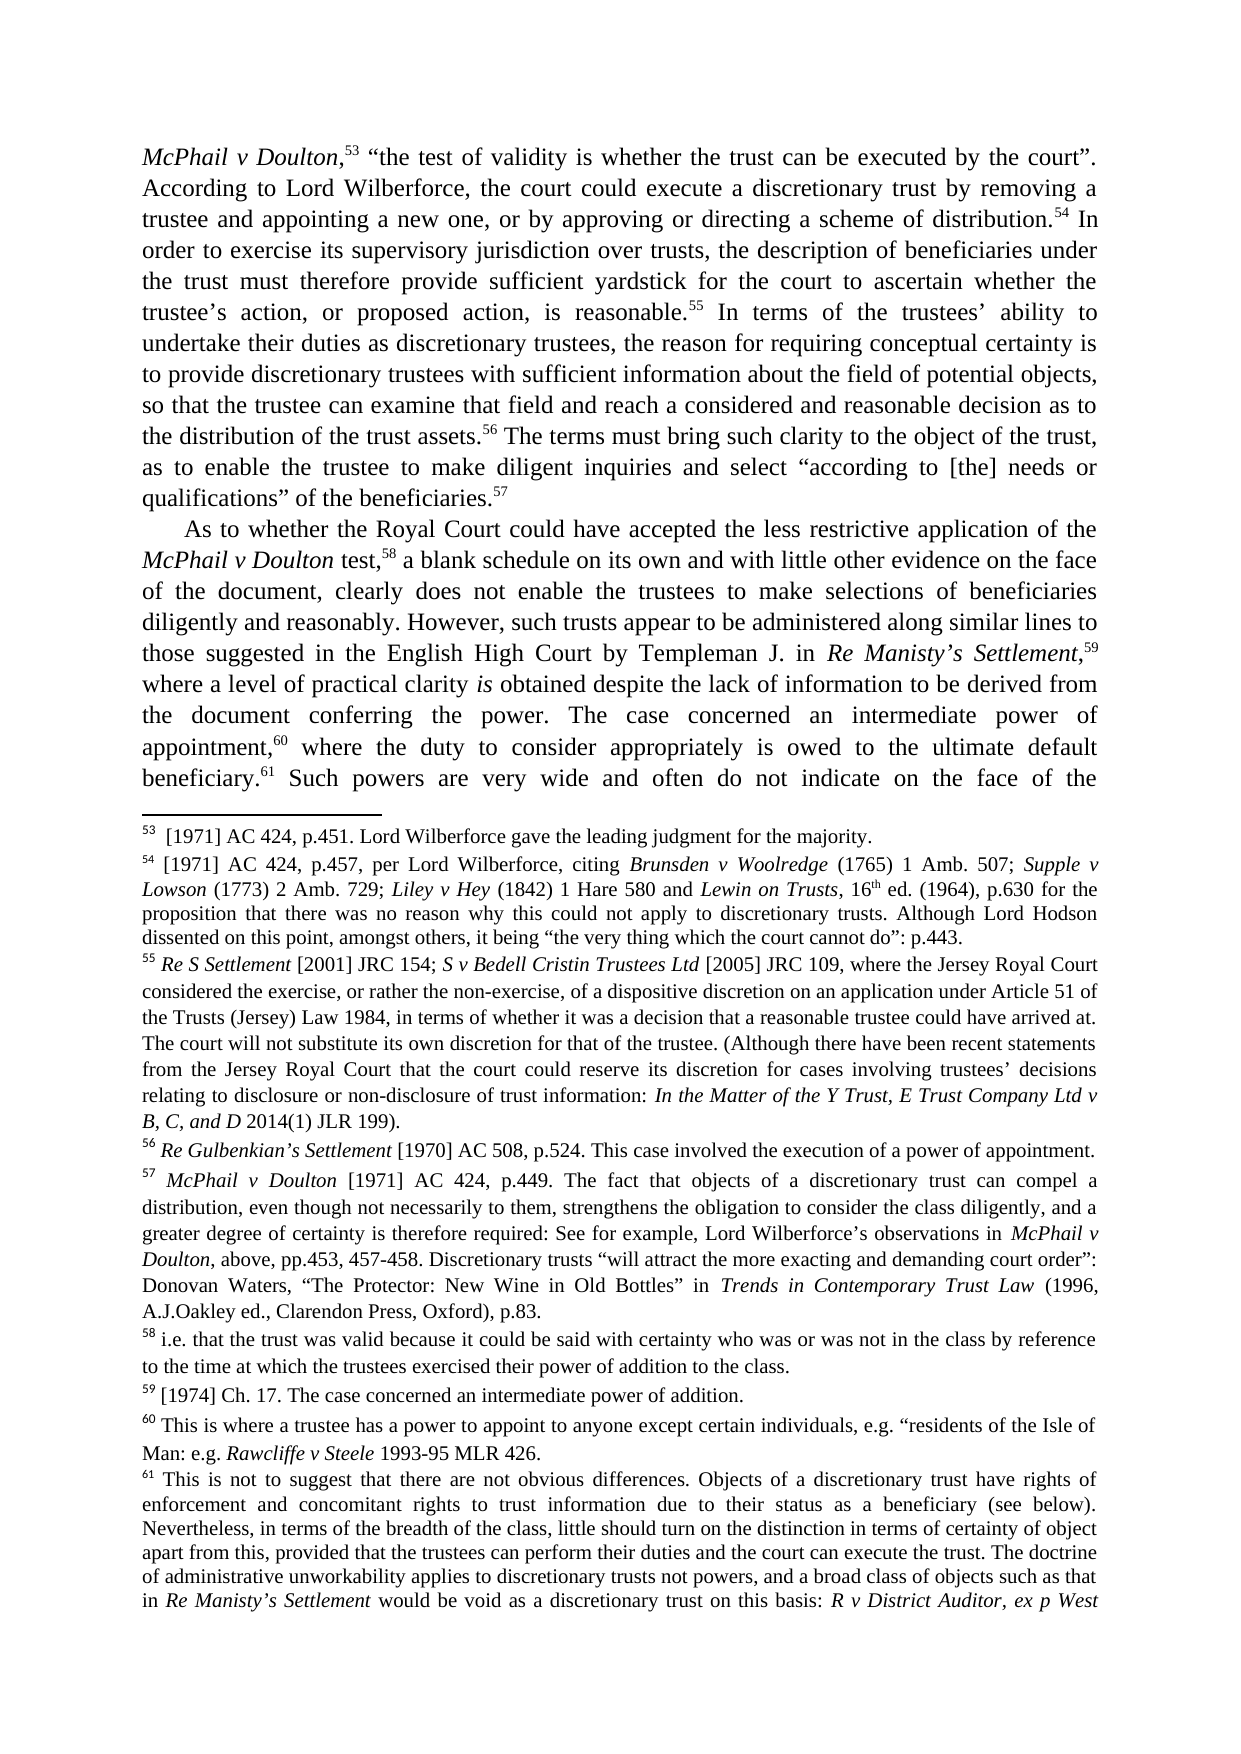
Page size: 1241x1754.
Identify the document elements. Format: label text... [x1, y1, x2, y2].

text The first principle of the certainty of object test is to provide sufficient definition to enable the trustees to perform their obligations, and to ensure that the court has enough information about the objects of the settlor’s bounty to execute the trust in default by the trustees. The latter principle is now more flexible in relation to discretionary trusts, following McPhail v Doulton. Unless the beneficiaries are sufficiently defined “the court can neither reform maladministration, nor direct a due administration.” In short, as Lord Wilberforce observed in McPhail v Doulton, “the test of validity is whether the trust can be executed by the court”. According to Lord Wilberforce, the court could execute a discretionary trust by removing a trustee and appointing a new one, or by approving or directing a scheme of distribution. In order to exercise its supervisory jurisdiction over trusts, the description of beneficiaries under the trust must therefore provide sufficient yardstick for the court to ascertain whether the trustee’s action, or proposed action, is reasonable. In terms of the trustees’ ability to undertake their duties as discretionary trustees, the reason for requiring conceptual certainty is to provide discretionary trustees with sufficient information about the field of potential objects, so that the trustee can examine that field and reach a considered and reasonable decision as to the distribution of the trust assets. The terms must bring such clarity to the object of the trust, as to enable the trustee to make diligent inquiries and select “according to [the] needs or qualifications” of the beneficiaries. [142, 142, 1098, 512]
text As to whether the Royal Court could have accepted the less restrictive application of the McPhail v Doulton test, a blank schedule on its own and with little other evidence on the face of the document, clearly does not enable the trustees to make selections of beneficiaries diligently and reasonably. However, such trusts appear to be administered along similar lines to those suggested in the English High Court by Templeman J. in Re Manisty’s Settlement, where a level of practical clarity is obtained despite the lack of information to be derived from the document conferring the power. The case concerned an intermediate power of appointment, where the duty to consider appropriately is owed to the ultimate default beneficiary. Such powers are very wide and often do not indicate on the face of the instrument what the intentions of the settlor were or, indeed, how the trustee should exercise the power. Yet the power is not void for uncertainty: [142, 514, 1098, 791]
